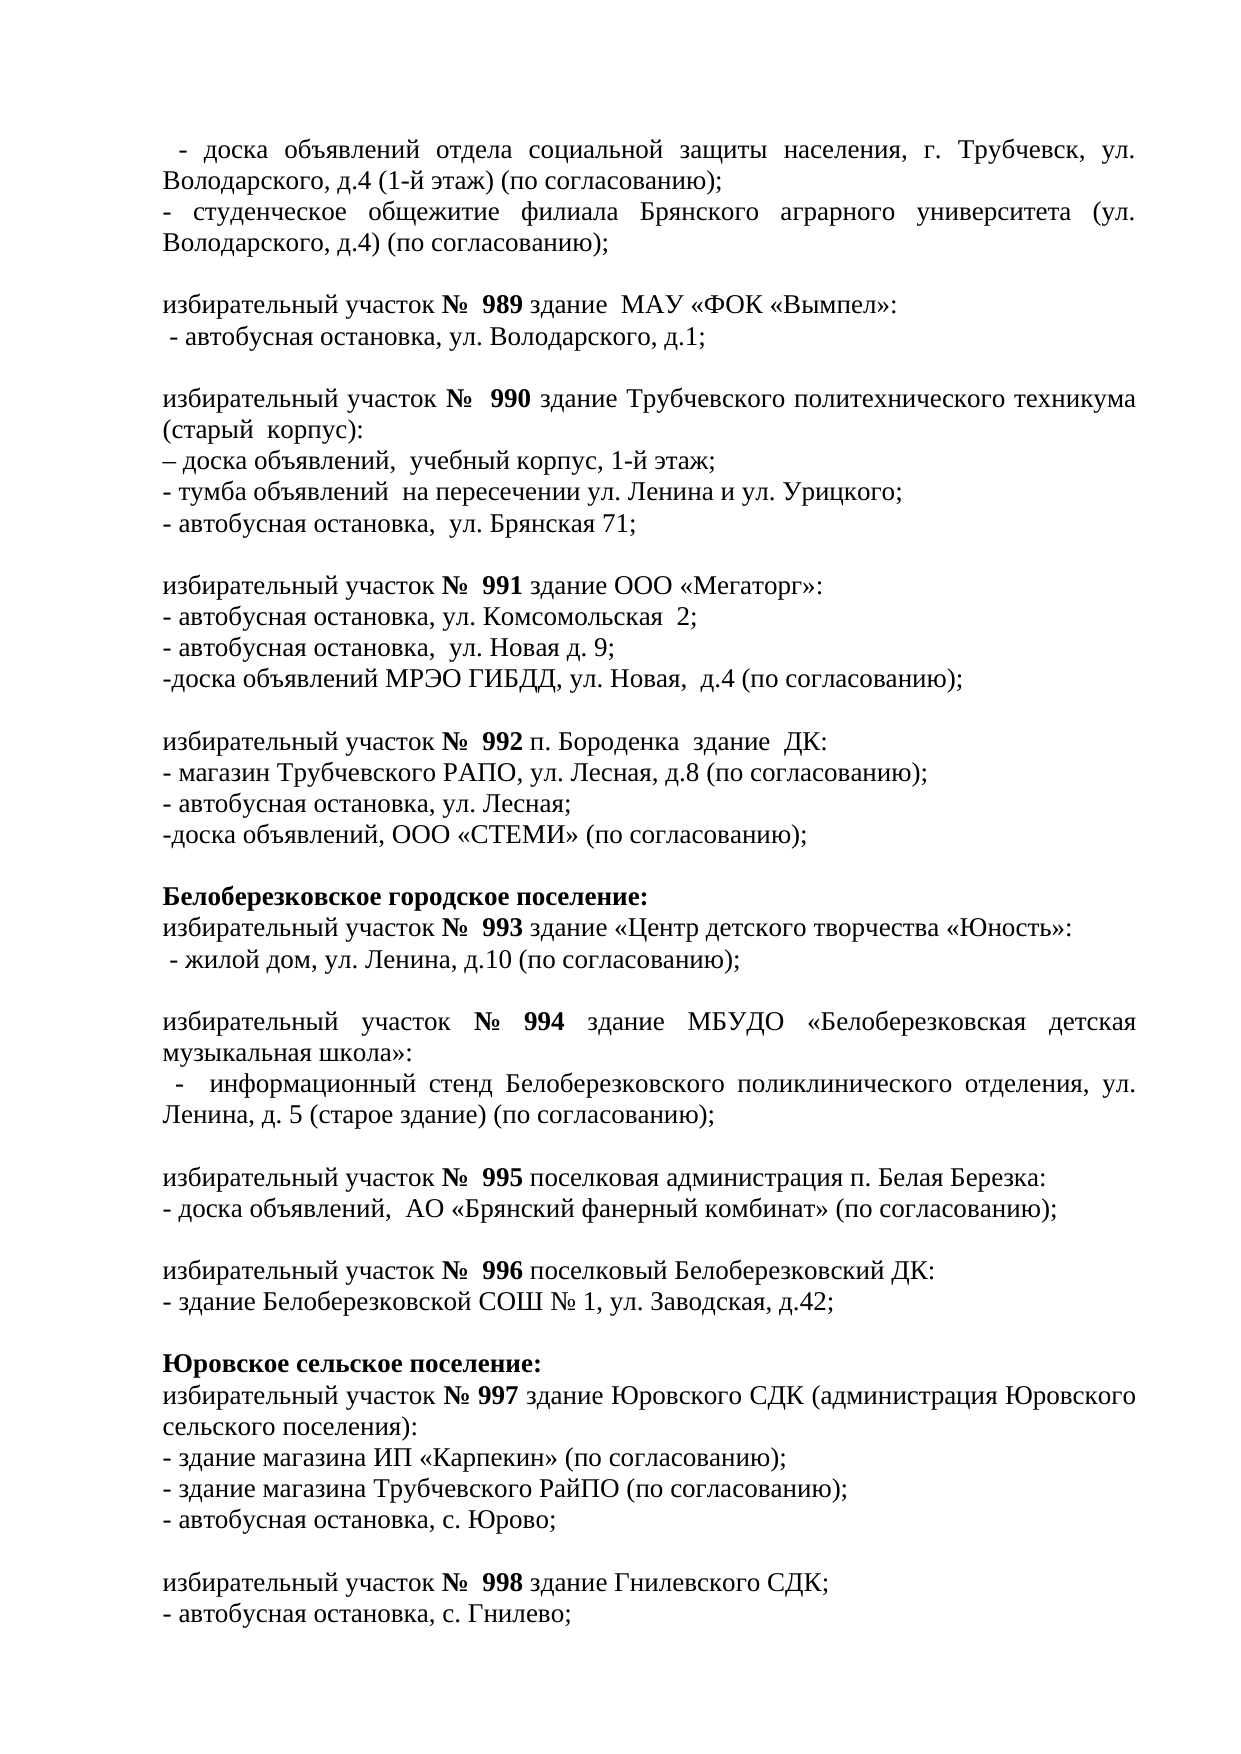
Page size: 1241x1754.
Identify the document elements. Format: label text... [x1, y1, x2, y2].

text - здание магазина Трубчевского РайПО (по согласованию); [162, 1472, 1137, 1503]
text - доска объявлений, АО «Брянский фанерный комбинат» (по согласованию); [162, 1192, 1137, 1223]
text - жилой дом, ул. Ленина, д.10 (по согласованию); [162, 943, 1137, 974]
text избирательный участок № 994 здание МБУДО «Белоберезковская детская музыкальная школа»: [162, 1005, 1137, 1067]
text избирательный участок № 989 здание МАУ «ФОК «Вымпел»: [162, 289, 1137, 320]
text Юровское сельское поселение: [162, 1348, 1137, 1379]
text - здание Белоберезковской СОШ № 1, ул. Заводская, д.42; [162, 1285, 1137, 1316]
text избирательный участок № 996 поселковый Белоберезковский ДК: [162, 1254, 1137, 1285]
text - автобусная остановка, ул. Комсомольская 2; [162, 600, 1137, 631]
text избирательный участок № 991 здание ООО «Мегаторг»: [162, 569, 1137, 600]
text - автобусная остановка, ул. Новая д. 9; [162, 631, 1137, 662]
text избирательный участок № 998 здание Гнилевского СДК; [162, 1566, 1137, 1597]
text избирательный участок № 997 здание Юровского СДК (администрация Юровского сельского поселения): [162, 1379, 1137, 1441]
text - автобусная остановка, ул. Брянская 71; [162, 507, 1137, 538]
text - здание магазина ИП «Карпекин» (по согласованию); [162, 1441, 1137, 1472]
text избирательный участок № 990 здание Трубчевского политехнического техникума (старый корпус): [162, 382, 1137, 444]
text -доска объявлений, ООО «СТЕМИ» (по согласованию); [162, 818, 1137, 849]
text избирательный участок № 992 п. Бороденка здание ДК: [162, 725, 1137, 756]
text - автобусная остановка, ул. Лесная; [162, 787, 1137, 818]
text -доска объявлений МРЭО ГИБДД, ул. Новая, д.4 (по согласованию); [162, 662, 1137, 693]
text - тумба объявлений на пересечении ул. Ленина и ул. Урицкого; [162, 476, 1137, 507]
text - информационный стенд Белоберезковского поликлинического отделения, ул. Ленина, д. 5 (старое здание) (по согласованию); [162, 1067, 1137, 1129]
text избирательный участок № 995 поселковая администрация п. Белая Березка: [162, 1161, 1137, 1192]
text - автобусная остановка, ул. Володарского, д.1; [162, 320, 1137, 351]
text - автобусная остановка, с. Гнилево; [162, 1597, 1137, 1628]
text - автобусная остановка, с. Юрово; [162, 1503, 1137, 1534]
text - магазин Трубчевского РАПО, ул. Лесная, д.8 (по согласованию); [162, 756, 1137, 787]
text - студенческое общежитие филиала Брянского аграрного университета (ул. Володарского, д.4) (по согласованию); [162, 195, 1137, 257]
text - доска объявлений отдела социальной защиты населения, г. Трубчевск, ул. Володарского, д.4 (1-й этаж) (по согласованию); [162, 133, 1137, 195]
text избирательный участок № 993 здание «Центр детского творчества «Юность»: [162, 912, 1137, 943]
text Белоберезковское городское поселение: [162, 880, 1137, 912]
text – доска объявлений, учебный корпус, 1-й этаж; [162, 444, 1137, 476]
